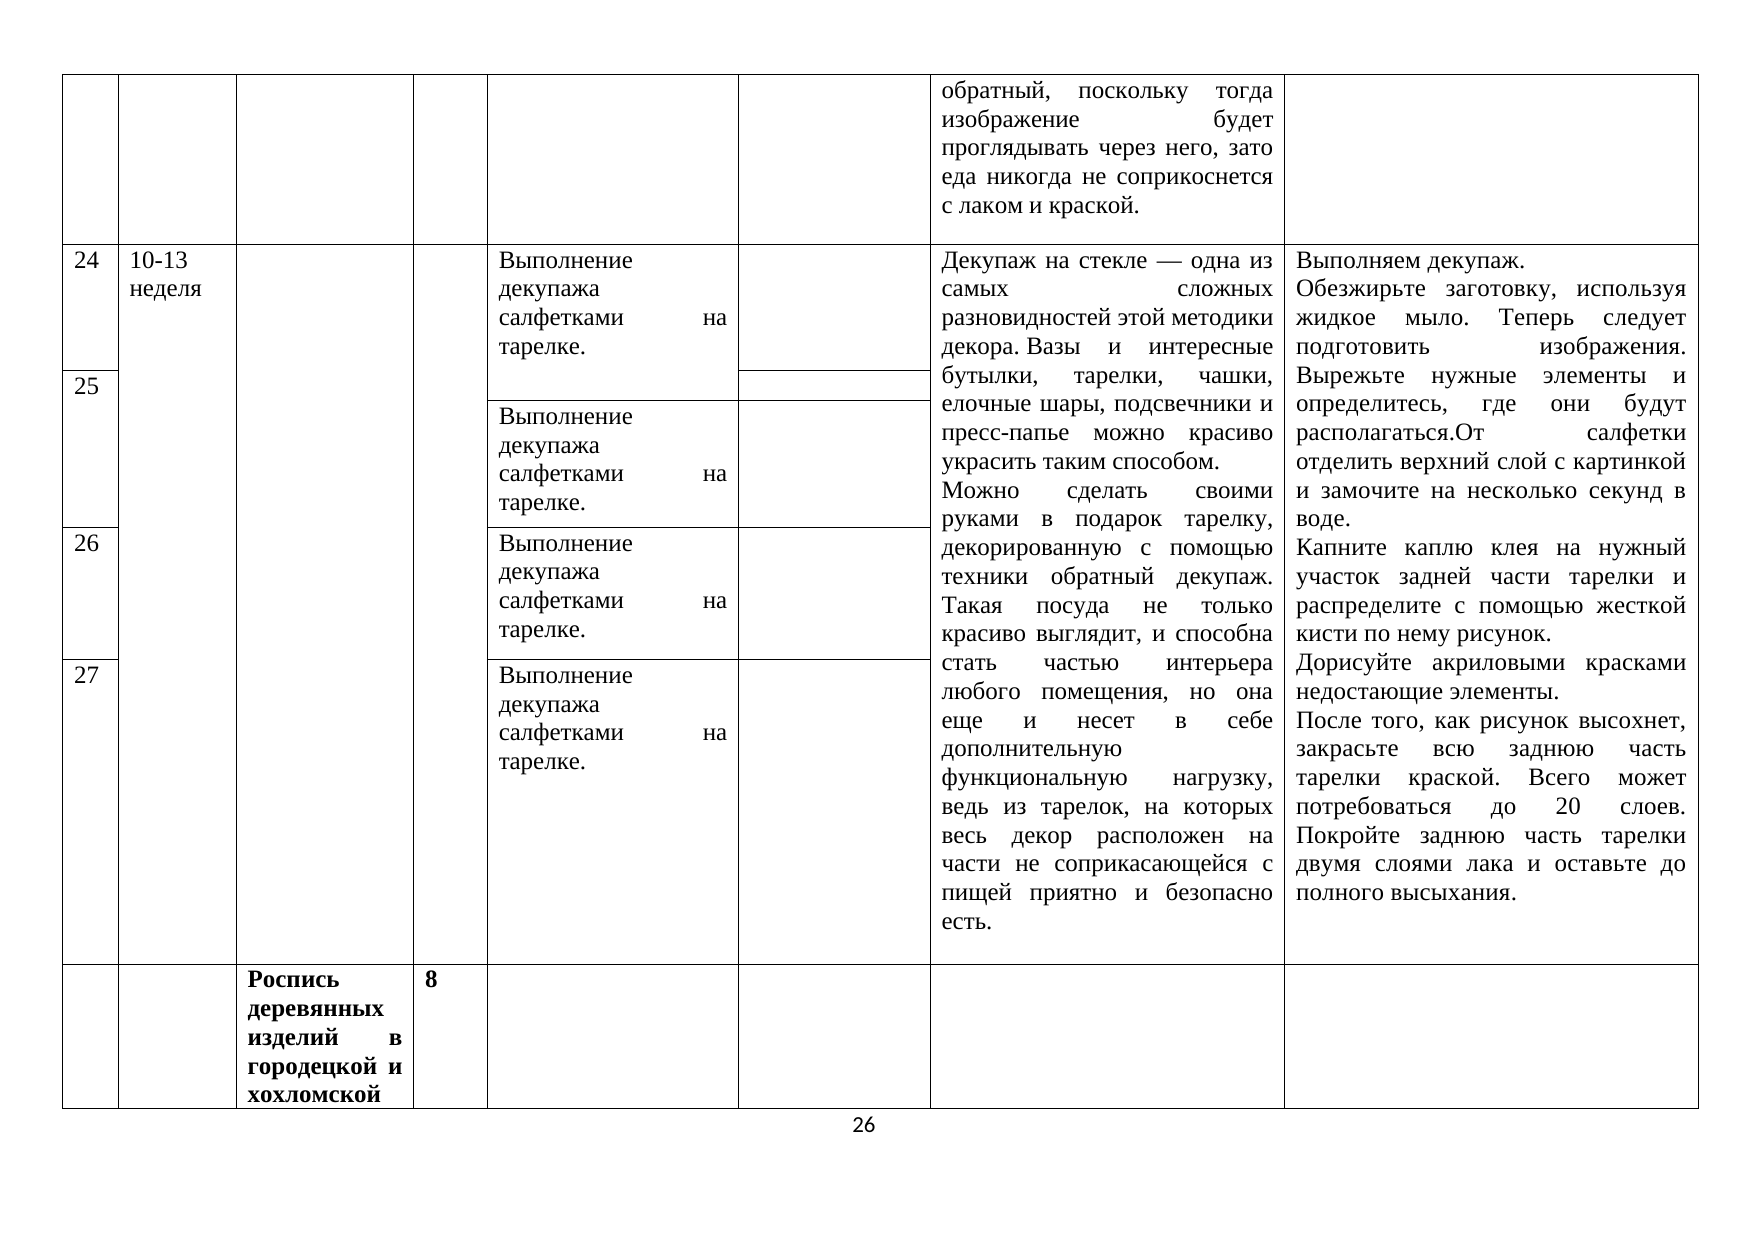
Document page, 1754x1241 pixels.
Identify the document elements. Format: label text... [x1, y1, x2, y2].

table_cell [739, 371, 930, 400]
table_cell [739, 660, 930, 963]
table_cell [739, 965, 930, 1108]
table_cell [739, 401, 930, 527]
table_cell [1285, 965, 1698, 1108]
table_cell [414, 245, 487, 963]
table_cell 27 [63, 660, 118, 963]
table_cell Выполнение декупажа салфетками на тарелке. [488, 528, 738, 659]
table_cell 25 [63, 371, 118, 527]
table_cell Выполнение декупажа салфетками на тарелке. [488, 401, 738, 527]
table_cell [931, 965, 1284, 1108]
table_cell 8 [414, 965, 487, 1108]
table_cell Выполнение декупажа салфетками на тарелке. [488, 245, 738, 400]
table_cell [119, 965, 236, 1108]
table_cell [237, 245, 413, 963]
table_cell Выполняем декупаж. Обезжирьте заготовку, используя жидкое мыло. Теперь следует подготовить изображения. Вырежьте нужные элементы и определитесь, где они будут располагаться.От салфетки отделить верхний слой с картинкой и замочите на несколько секунд в воде. Капните каплю клея на нужный участок задней части тарелки и распределите с помощью жесткой кисти по нему рисунок. Дорисуйте акриловыми красками недостающие элементы. После того, как рисунок высохнет, закрасьте всю заднюю часть тарелки краской. Всего может потребоваться до 20 слоев. Покройте заднюю часть тарелки двумя слоями лака и оставьте до полного высыхания. [1285, 245, 1698, 963]
table_cell 10-13 неделя [119, 245, 236, 963]
table_cell 24 [63, 245, 118, 370]
table_cell [739, 528, 930, 659]
table_cell [739, 75, 930, 244]
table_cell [488, 75, 738, 244]
table_cell 26 [63, 528, 118, 659]
table_cell [63, 965, 118, 1108]
table_cell [739, 245, 930, 370]
table_cell [488, 965, 738, 1108]
table_cell Декупаж на стекле — одна из самых сложных разновидностей этой методики декора. Вазы и интересные бутылки, тарелки, чашки, елочные шары, подсвечники и пресс-папье можно красиво украсить таким способом. Можно сделать своими руками в подарок тарелку, декорированную с помощью техники обратный декупаж. Такая посуда не только красиво выглядит, и способна стать частью интерьера любого помещения, но она еще и несет в себе дополнительную функциональную нагрузку, ведь из тарелок, на которых весь декор расположен на части не соприкасающейся с пищей приятно и безопасно есть. [931, 245, 1284, 963]
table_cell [237, 965, 413, 1108]
table_cell Выполнение декупажа салфетками на тарелке. [488, 660, 738, 963]
